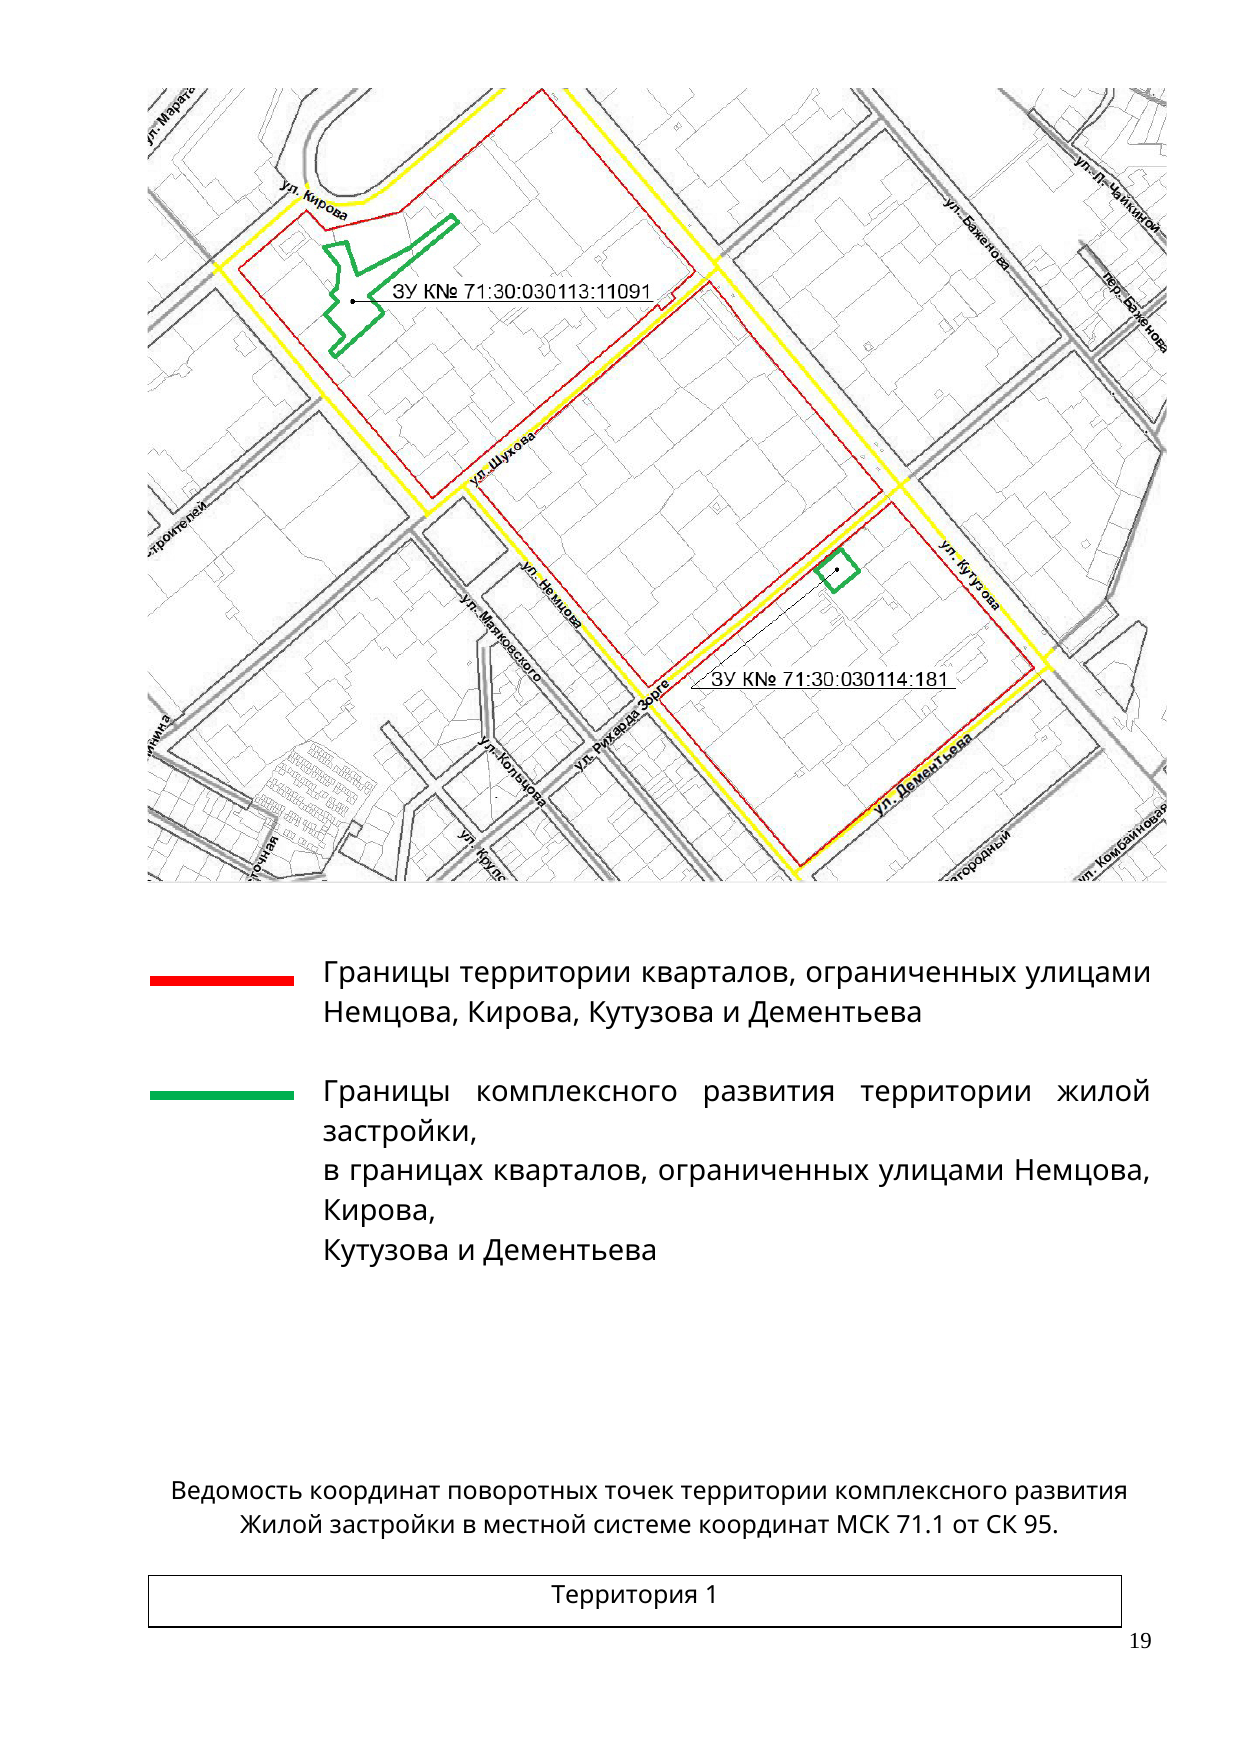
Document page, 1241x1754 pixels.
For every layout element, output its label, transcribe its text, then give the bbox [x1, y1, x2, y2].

text Ведомость координат поворотных точек территории комплексного развития [148, 1473, 1152, 1507]
text Жилой застройки в местной системе координат МСК 71.1 от СК 95. [148, 1507, 1152, 1541]
text Границы территории кварталов, ограниченных улицами Немцова, Кирова, Кутузова и Дементьева [323, 951, 1152, 1031]
text Границы комплексного развития территории жилой застройки, в границах кварталов, ограниченных улицами Немцова, Кирова, Кутузова и Дементьева [323, 1070, 1152, 1269]
picture [147, 88, 1167, 883]
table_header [149, 1576, 1121, 1626]
